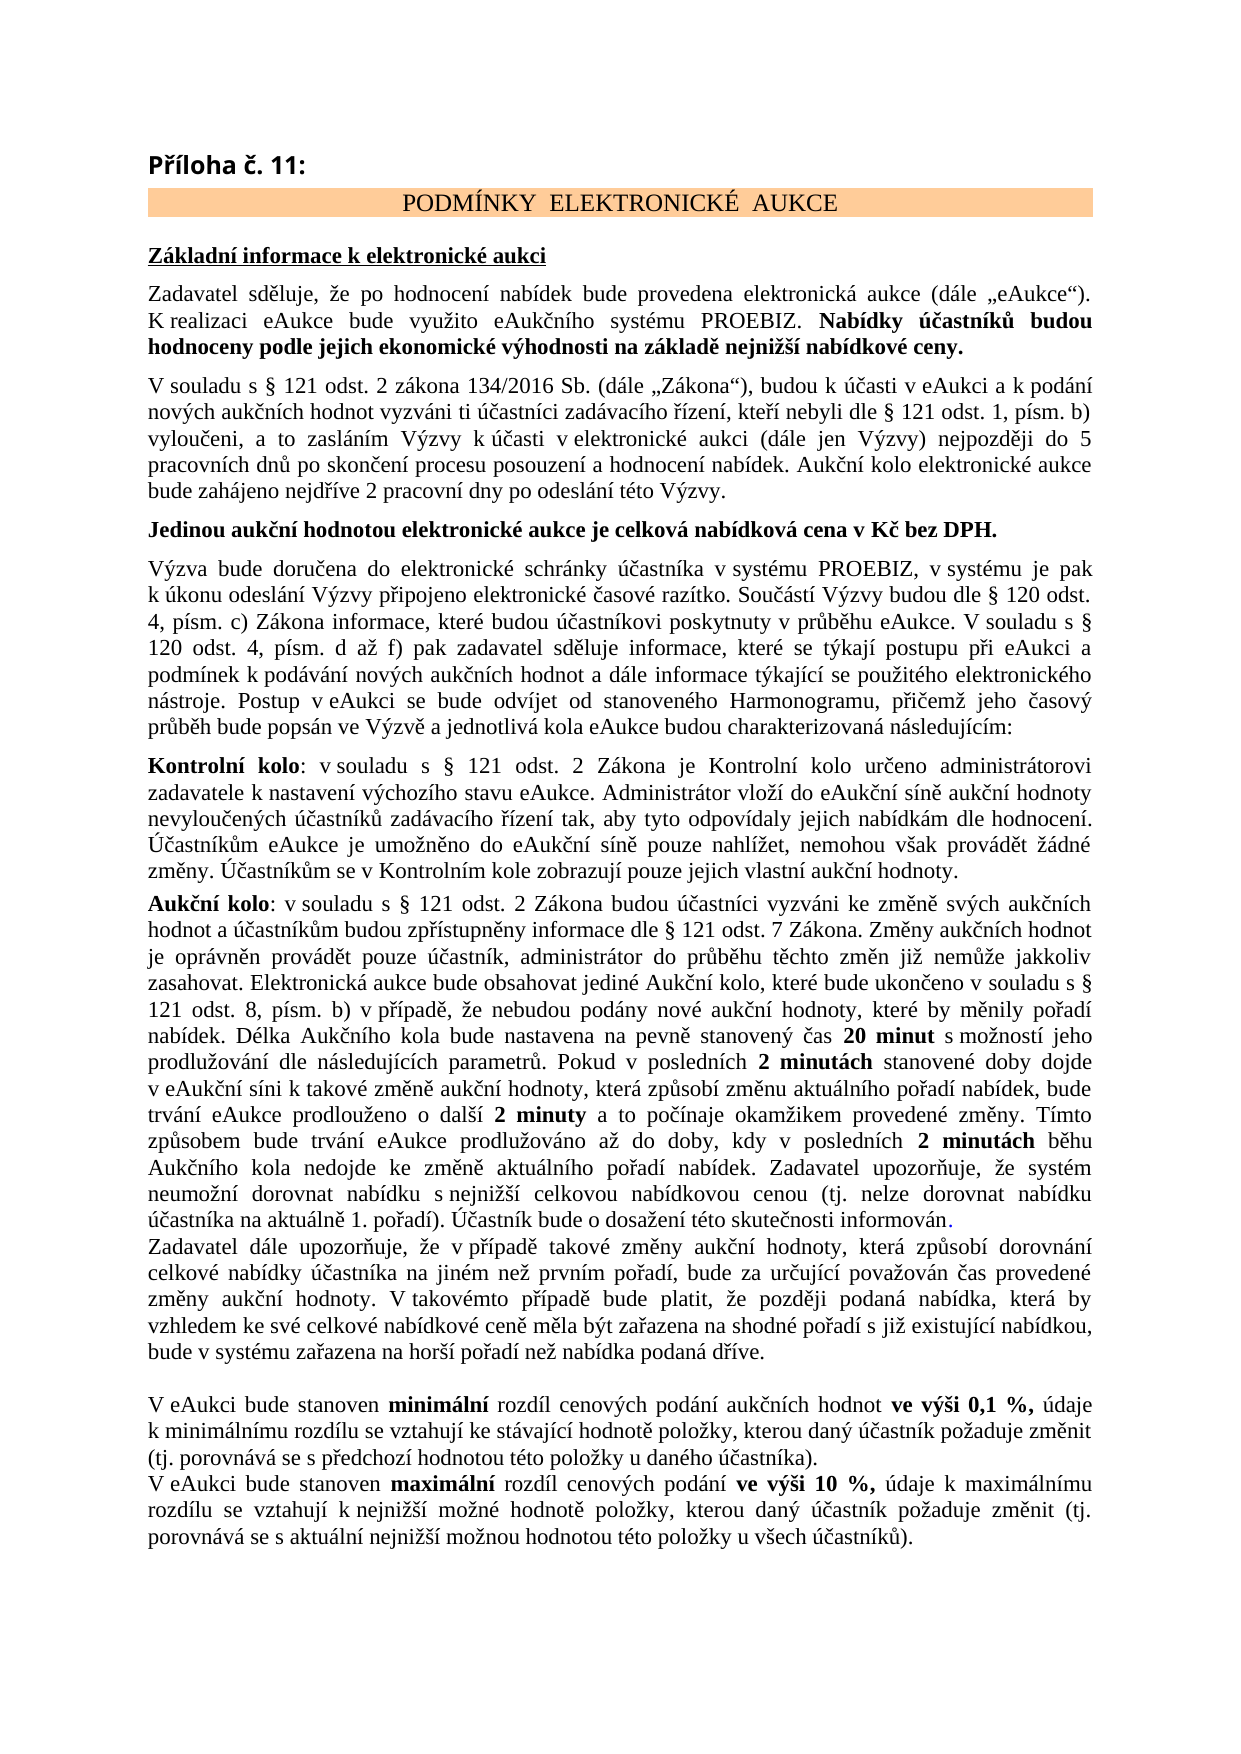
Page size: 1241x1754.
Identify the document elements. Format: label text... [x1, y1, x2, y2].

text V eAukci bude stanoven maximální rozdíl cenových podání ve výši 10 %, údaje k maximálnímu rozdílu se vztahují k nejnižší možné hodnotě položky, kterou daný účastník požaduje změnit (tj. porovnává se s aktuální nejnižší možnou hodnotou této položky u všech účastníků). [148, 1470, 1093, 1549]
text Aukční kolo: v souladu s § 121 odst. 2 Zákona budou účastníci vyzváni ke změně svých aukčních hodnot a účastníkům budou zpřístupněny informace dle § 121 odst. 7 Zákona. Změny aukčních hodnot je oprávněn provádět pouze účastník, administrátor do průběhu těchto změn již nemůže jakkoliv zasahovat. Elektronická aukce bude obsahovat jediné Aukční kolo, které bude ukončeno v souladu s § 121 odst. 8, písm. b) v případě, že nebudou podány nové aukční hodnoty, které by měnily pořadí nabídek. Délka Aukčního kola bude nastavena na pevně stanovený čas 20 minut s možností jeho prodlužování dle následujících parametrů. Pokud v posledních 2 minutách stanovené doby dojde v eAukční síni k takové změně aukční hodnoty, která způsobí změnu aktuálního pořadí nabídek, bude trvání eAukce prodlouženo o další 2 minuty a to počínaje okamžikem provedené změny. Tímto způsobem bude trvání eAukce prodlužováno až do doby, kdy v posledních 2 minutách běhu Aukčního kola nedojde ke změně aktuálního pořadí nabídek. Zadavatel upozorňuje, že systém neumožní dorovnat nabídku s nejnižší celkovou nabídkovou cenou (tj. nelze dorovnat nabídku účastníka na aktuálně 1. pořadí). Účastník bude o dosažení této skutečnosti informován. [148, 890, 1093, 1233]
text Kontrolní kolo: v souladu s § 121 odst. 2 Zákona je Kontrolní kolo určeno administrátorovi zadavatele k nastavení výchozího stavu eAukce. Administrátor vloží do eAukční síně aukční hodnoty nevyloučených účastníků zadávacího řízení tak, aby tyto odpovídaly jejich nabídkám dle hodnocení. Účastníkům eAukce je umožněno do eAukční síně pouze nahlížet, nemohou však provádět žádné změny. Účastníkům se v Kontrolním kole zobrazují pouze jejich vlastní aukční hodnoty. [148, 752, 1093, 884]
text PODMÍNKY ELEKTRONICKÉ AUKCE [148, 188, 1093, 217]
text Výzva bude doručena do elektronické schránky účastníka v systému PROEBIZ, v systému je pak k úkonu odeslání Výzvy připojeno elektronické časové razítko. Součástí Výzvy budou dle § 120 odst. 4, písm. c) Zákona informace, které budou účastníkovi poskytnuty v průběhu eAukce. V souladu s § 120 odst. 4, písm. d až f) pak zadavatel sděluje informace, které se týkají postupu při eAukci a podmínek k podávání nových aukčních hodnot a dále informace týkající se použitého elektronického nástroje. Postup v eAukci se bude odvíjet od stanoveného Harmonogramu, přičemž jeho časový průběh bude popsán ve Výzvě a jednotlivá kola eAukce budou charakterizovaná následujícím: [148, 555, 1093, 740]
text Jedinou aukční hodnotou elektronické aukce je celková nabídková cena v Kč bez DPH. [148, 516, 1093, 543]
text Zadavatel dále upozorňuje, že v případě takové změny aukční hodnoty, která způsobí dorovnání celkové nabídky účastníka na jiném než prvním pořadí, bude za určující považován čas provedené změny aukční hodnoty. V takovémto případě bude platit, že později podaná nabídka, která by vzhledem ke své celkové nabídkové ceně měla být zařazena na shodné pořadí s již existující nabídkou, bude v systému zařazena na horší pořadí než nabídka podaná dříve. [148, 1233, 1093, 1364]
text Zadavatel sděluje, že po hodnocení nabídek bude provedena elektronická aukce (dále „eAukce“). K realizaci eAukce bude využito eAukčního systému PROEBIZ. Nabídky účastníků budou hodnoceny podle jejich ekonomické výhodnosti na základě nejnižší nabídkové ceny. [148, 281, 1093, 359]
text Základní informace k elektronické aukci [148, 242, 1093, 268]
text V eAukci bude stanoven minimální rozdíl cenových podání aukčních hodnot ve výši 0,1 %, údaje k minimálnímu rozdílu se vztahují ke stávající hodnotě položky, kterou daný účastník požaduje změnit (tj. porovnává se s předchozí hodnotou této položky u daného účastníka). [148, 1391, 1093, 1470]
text Příloha č. 11: [148, 148, 1093, 182]
text V souladu s § 121 odst. 2 zákona 134/2016 Sb. (dále „Zákona“), budou k účasti v eAukci a k podání nových aukčních hodnot vyzváni ti účastníci zadávacího řízení, kteří nebyli dle § 121 odst. 1, písm. b) vyloučeni, a to zasláním Výzvy k účasti v elektronické aukci (dále jen Výzvy) nejpozději do 5 pracovních dnů po skončení procesu posouzení a hodnocení nabídek. Aukční kolo elektronické aukce bude zahájeno nejdříve 2 pracovní dny po odeslání této Výzvy. [148, 372, 1093, 504]
